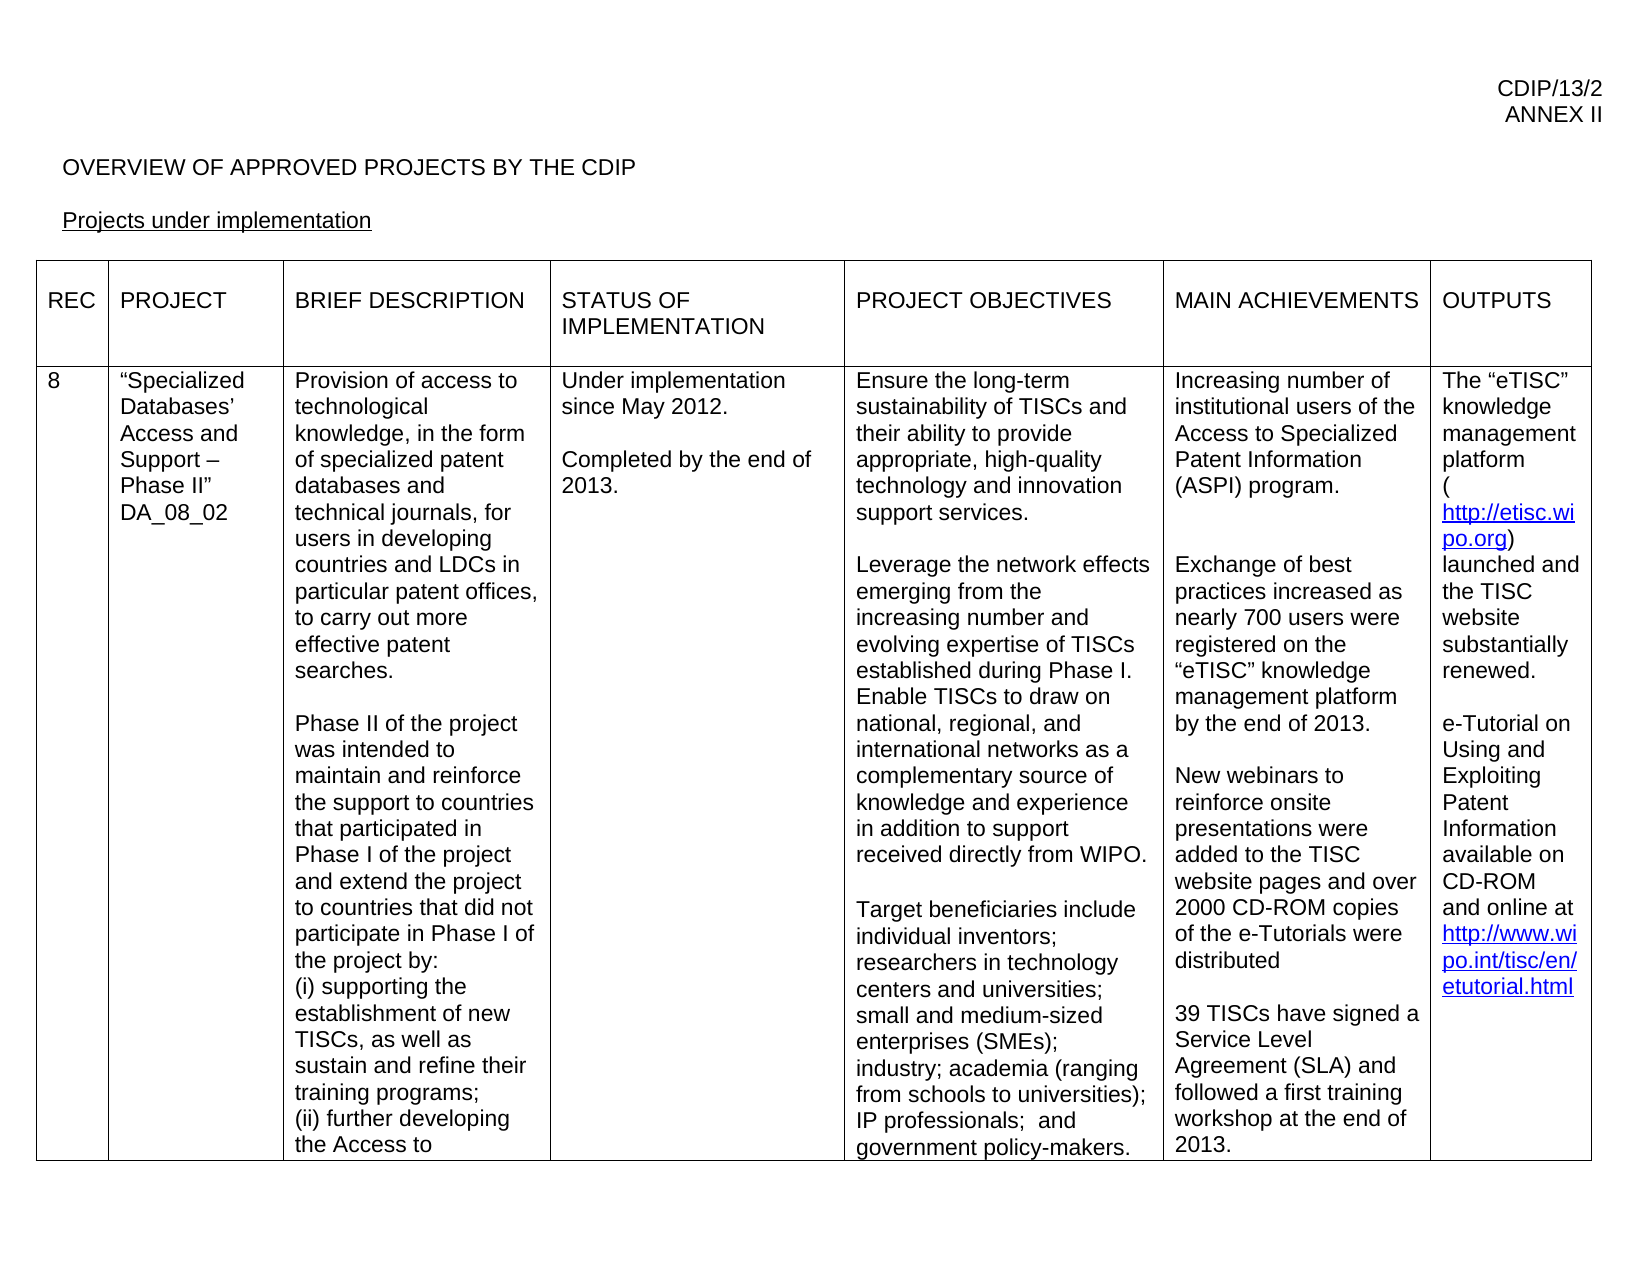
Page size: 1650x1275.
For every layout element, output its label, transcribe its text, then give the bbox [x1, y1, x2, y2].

table_header STATUS OF IMPLEMENTATION [551, 261, 844, 366]
table_header REC [37, 261, 108, 366]
table_header OUTPUTS [1431, 261, 1591, 366]
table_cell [1431, 367, 1591, 1160]
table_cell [1164, 367, 1430, 1160]
table_cell 8 [37, 367, 108, 1160]
table_header BRIEF DESCRIPTION [284, 261, 550, 366]
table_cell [845, 367, 1163, 1160]
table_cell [551, 367, 844, 1160]
table_header MAIN ACHIEVEMENTS [1164, 261, 1430, 366]
table_header PROJECT [109, 261, 283, 366]
text Projects under implementation [62, 207, 1603, 233]
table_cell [109, 367, 283, 1160]
table_header PROJECT OBJECTIVES [845, 261, 1163, 366]
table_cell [284, 367, 550, 1160]
text OVERVIEW OF APPROVED PROJECTS BY THE CDIP [62, 154, 1603, 180]
